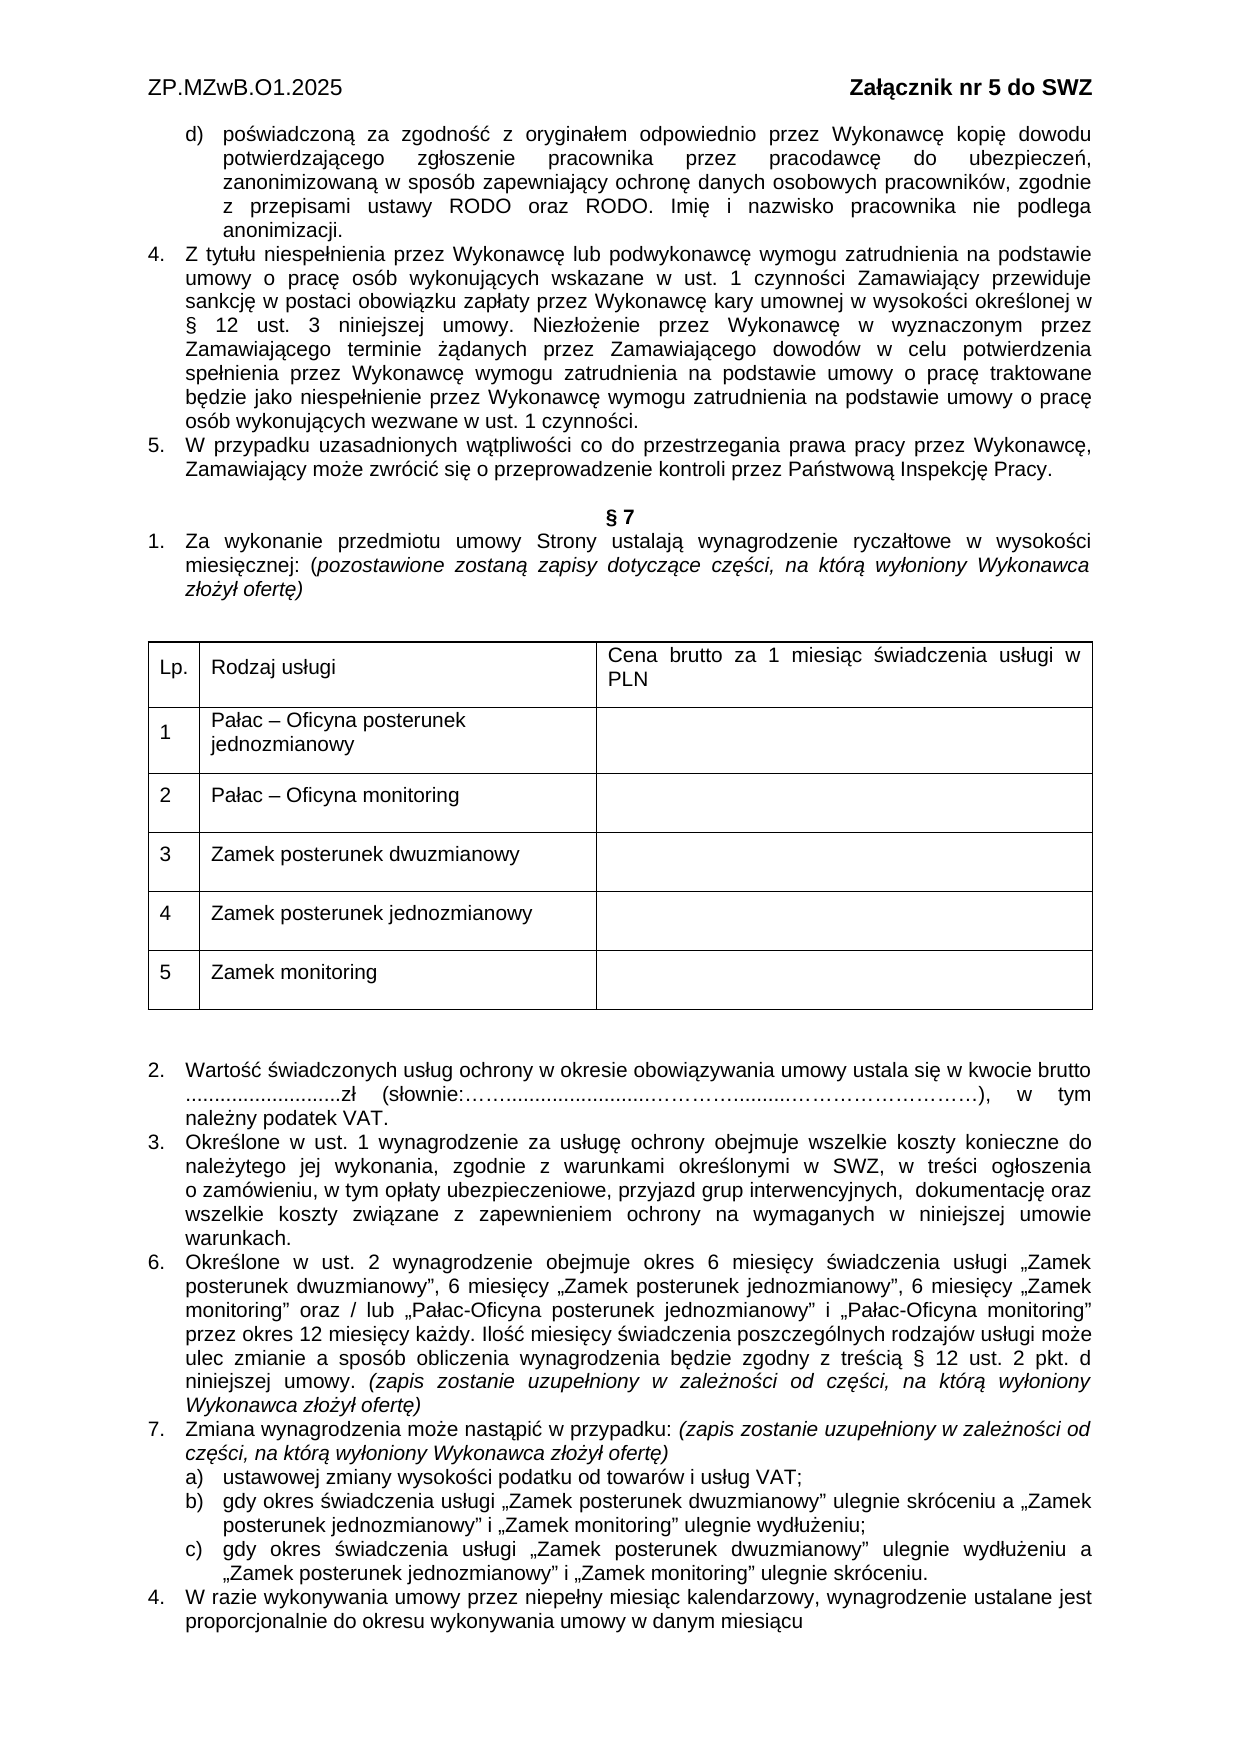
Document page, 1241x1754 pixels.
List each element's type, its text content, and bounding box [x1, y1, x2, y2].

table_cell [597, 892, 1092, 950]
text § 7 [148, 505, 1093, 529]
list ustawowej zmiany wysokości podatku od towarów i usług VAT; [185, 1465, 1093, 1489]
list Za wykonanie przedmiotu umowy Strony ustalają wynagrodzenie ryczałtowe w wysokości miesięcznej: (pozostawione zostaną zapisy dotyczące części, na którą wyłoniony Wykonawca złożył ofertę) [148, 529, 1093, 601]
table_cell Zamek posterunek dwuzmianowy [200, 833, 596, 891]
table_header Lp. [149, 643, 199, 707]
list poświadczoną za zgodność z oryginałem odpowiednio przez Wykonawcę kopię dowodu potwierdzającego zgłoszenie pracownika przez pracodawcę do ubezpieczeń, zanonimizowaną w sposób zapewniający ochronę danych osobowych pracowników, zgodnie z przepisami ustawy RODO oraz RODO. Imię i nazwisko pracownika nie podlega anonimizacji. [185, 122, 1093, 241]
table_cell 1 [149, 708, 199, 773]
list Określone w ust. 2 wynagrodzenie obejmuje okres 6 miesięcy świadczenia usługi „Zamek posterunek dwuzmianowy”, 6 miesięcy „Zamek posterunek jednozmianowy”, 6 miesięcy „Zamek monitoring” oraz / lub „Pałac-Oficyna posterunek jednozmianowy” i „Pałac-Oficyna monitoring” przez okres 12 miesięcy każdy. Ilość miesięcy świadczenia poszczególnych rodzajów usługi może ulec zmianie a sposób obliczenia wynagrodzenia będzie zgodny z treścią § 12 ust. 2 pkt. d niniejszej umowy. (zapis zostanie uzupełniony w zależności od części, na którą wyłoniony Wykonawca złożył ofertę) [148, 1249, 1093, 1417]
table_cell [597, 774, 1092, 832]
table_cell Zamek posterunek jednozmianowy [200, 892, 596, 950]
list Zmiana wynagrodzenia może nastąpić w przypadku: (zapis zostanie uzupełniony w zależności od części, na którą wyłoniony Wykonawca złożył ofertę) [148, 1417, 1093, 1465]
table_cell 2 [149, 774, 199, 832]
list Z tytułu niespełnienia przez Wykonawcę lub podwykonawcę wymogu zatrudnienia na podstawie umowy o pracę osób wykonujących wskazane w ust. 1 czynności Zamawiający przewiduje sankcję w postaci obowiązku zapłaty przez Wykonawcę kary umownej w wysokości określonej w § 12 ust. 3 niniejszej umowy. Niezłożenie przez Wykonawcę w wyznaczonym przez Zamawiającego terminie żądanych przez Zamawiającego dowodów w celu potwierdzenia spełnienia przez Wykonawcę wymogu zatrudnienia na podstawie umowy o pracę traktowane będzie jako niespełnienie przez Wykonawcę wymogu zatrudnienia na podstawie umowy o pracę osób wykonujących wezwane w ust. 1 czynności. [148, 241, 1093, 433]
table_header Cena brutto za 1 miesiąc świadczenia usługi w PLN [597, 643, 1092, 707]
table_header Rodzaj usługi [200, 643, 596, 707]
table_cell Pałac – Oficyna monitoring [200, 774, 596, 832]
table_cell 4 [149, 892, 199, 950]
list Wartość świadczonych usług ochrony w okresie obowiązywania umowy ustala się w kwocie brutto ...........................zł (słownie:…….........................…………..........………………………), w tym należny podatek VAT. [148, 1058, 1093, 1130]
list W razie wykonywania umowy przez niepełny miesiąc kalendarzowy, wynagrodzenie ustalane jest proporcjonalnie do okresu wykonywania umowy w danym miesiącu [148, 1585, 1093, 1633]
list W przypadku uzasadnionych wątpliwości co do przestrzegania prawa pracy przez Wykonawcę, Zamawiający może zwrócić się o przeprowadzenie kontroli przez Państwową Inspekcję Pracy. [148, 433, 1093, 481]
list gdy okres świadczenia usługi „Zamek posterunek dwuzmianowy” ulegnie wydłużeniu a „Zamek posterunek jednozmianowy” i „Zamek monitoring” ulegnie skróceniu. [185, 1537, 1093, 1585]
table_cell Zamek monitoring [200, 951, 596, 1009]
table_cell Pałac – Oficyna posterunek jednozmianowy [200, 708, 596, 773]
table_cell [597, 708, 1092, 773]
table_cell [597, 951, 1092, 1009]
list gdy okres świadczenia usługi „Zamek posterunek dwuzmianowy” ulegnie skróceniu a „Zamek posterunek jednozmianowy” i „Zamek monitoring” ulegnie wydłużeniu; [185, 1489, 1093, 1537]
table_cell [597, 833, 1092, 891]
table_cell 5 [149, 951, 199, 1009]
table_cell 3 [149, 833, 199, 891]
list Określone w ust. 1 wynagrodzenie za usługę ochrony obejmuje wszelkie koszty konieczne do należytego jej wykonania, zgodnie z warunkami określonymi w SWZ, w treści ogłoszenia o zamówieniu, w tym opłaty ubezpieczeniowe, przyjazd grup interwencyjnych, dokumentację oraz wszelkie koszty związane z zapewnieniem ochrony na wymaganych w niniejszej umowie warunkach. [148, 1130, 1093, 1249]
